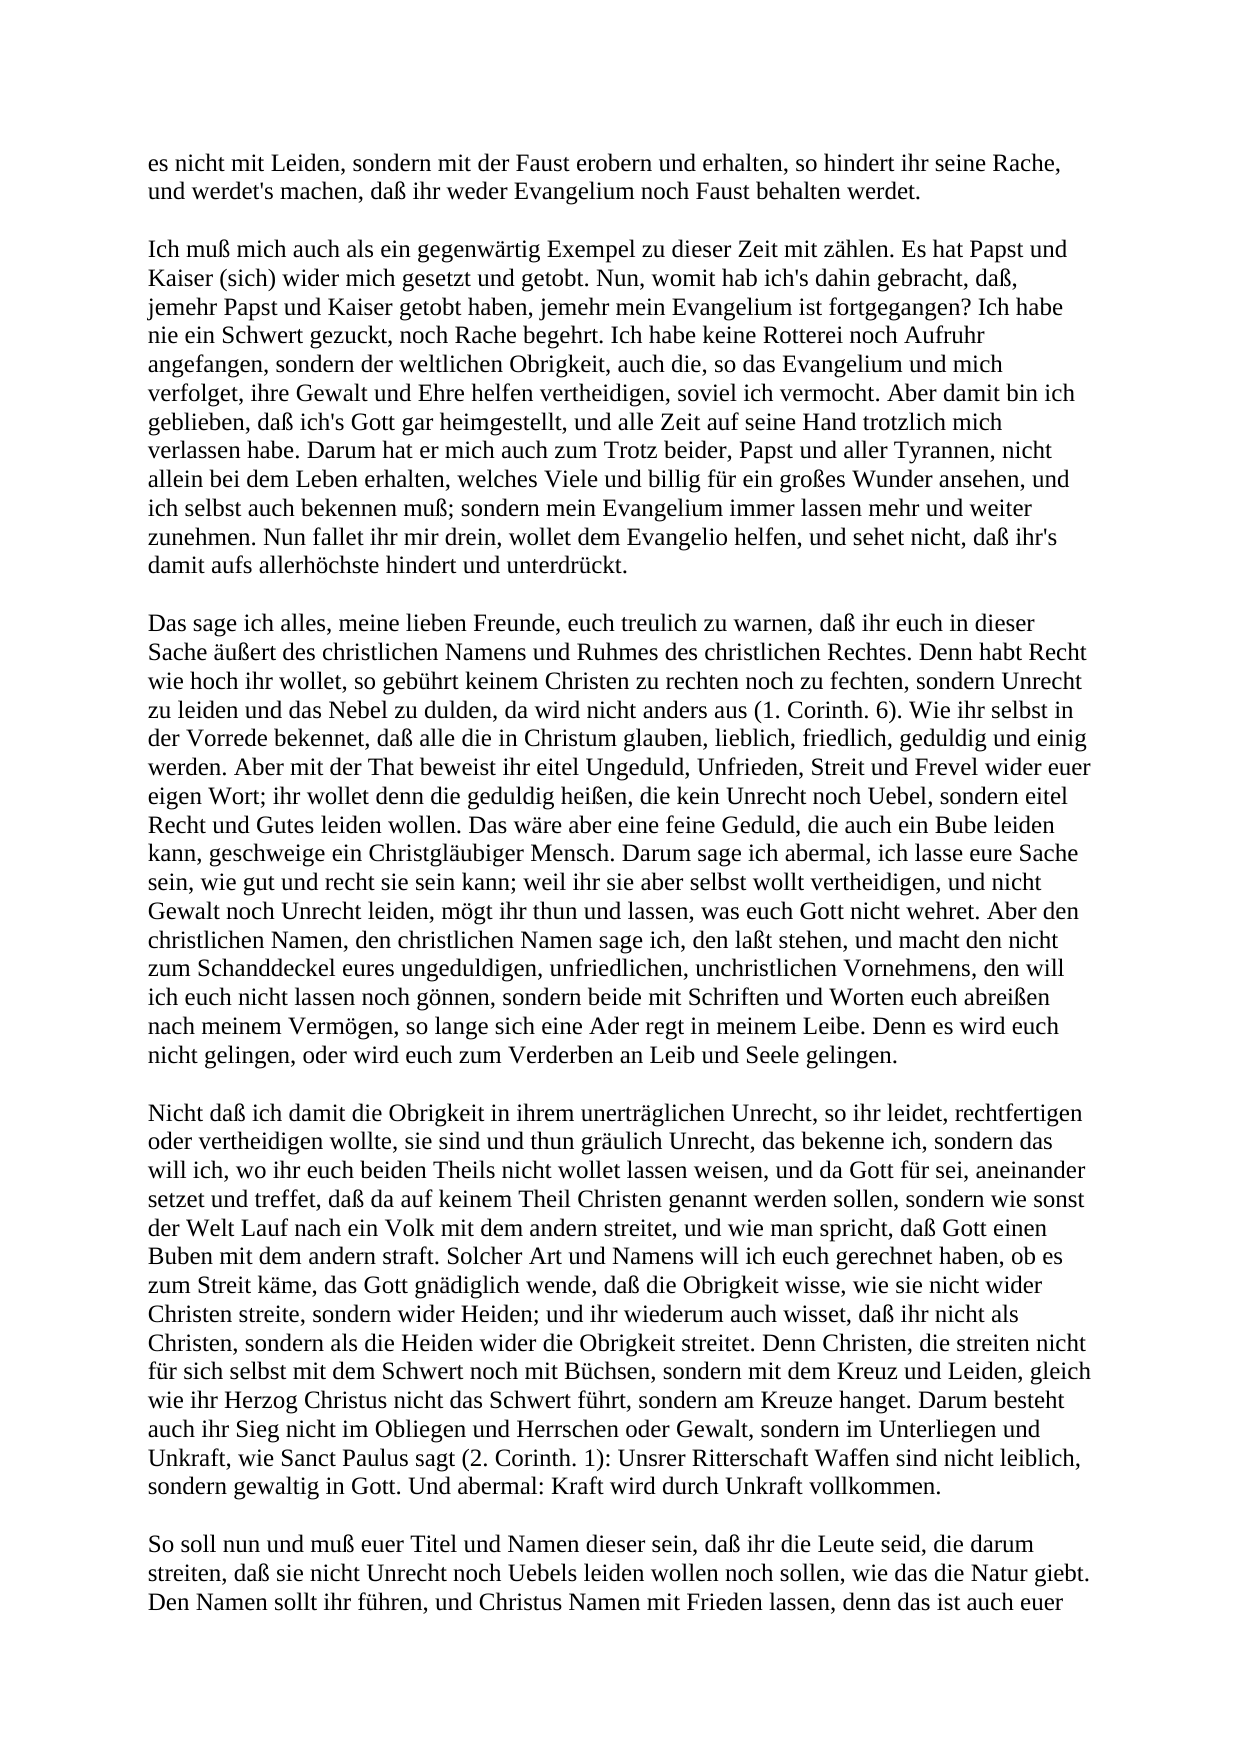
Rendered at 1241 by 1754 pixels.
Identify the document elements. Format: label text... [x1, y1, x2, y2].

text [148, 148, 1093, 205]
text Ich muß mich auch als ein gegenwärtig Exempel zu dieser Zeit mit zählen. Es hat Papst und Kaiser (sich) wider mich gesetzt und getobt. Nun, womit hab ich's dahin gebracht, daß, jemehr Papst und Kaiser getobt haben, jemehr mein Evangelium ist fortgegangen? Ich habe nie ein Schwert gezuckt, noch Rache begehrt. Ich habe keine Rotterei noch Aufruhr angefangen, sondern der weltlichen Obrigkeit, auch die, so das Evangelium und mich verfolget, ihre Gewalt und Ehre helfen vertheidigen, soviel ich vermocht. Aber damit bin ich geblieben, daß ich's Gott gar heimgestellt, und alle Zeit auf seine Hand trotzlich mich verlassen habe. Darum hat er mich auch zum Trotz beider, Papst und aller Tyrannen, nicht allein bei dem Leben erhalten, welches Viele und billig für ein großes Wunder ansehen, und ich selbst auch bekennen muß; sondern mein Evangelium immer lassen mehr und weiter zunehmen. Nun fallet ihr mir drein, wollet dem Evangelio helfen, und sehet nicht, daß ihr's damit aufs allerhöchste hindert und unterdrückt. [148, 234, 1093, 579]
text Das sage ich alles, meine lieben Freunde, euch treulich zu warnen, daß ihr euch in dieser Sache äußert des christlichen Namens und Ruhmes des christlichen Rechtes. Denn habt Recht wie hoch ihr wollet, so gebührt keinem Christen zu rechten noch zu fechten, sondern Unrecht zu leiden und das Nebel zu dulden, da wird nicht anders aus (1. Corinth. 6). Wie ihr selbst in der Vorrede bekennet, daß alle die in Christum glauben, lieblich, friedlich, geduldig und einig werden. Aber mit der That beweist ihr eitel Ungeduld, Unfrieden, Streit und Frevel wider euer eigen Wort; ihr wollet denn die geduldig heißen, die kein Unrecht noch Uebel, sondern eitel Recht und Gutes leiden wollen. Das wäre aber eine feine Geduld, die auch ein Bube leiden kann, geschweige ein Christgläubiger Mensch. Darum sage ich abermal, ich lasse eure Sache sein, wie gut und recht sie sein kann; weil ihr sie aber selbst wollt vertheidigen, und nicht Gewalt noch Unrecht leiden, mögt ihr thun und lassen, was euch Gott nicht wehret. Aber den christlichen Namen, den christlichen Namen sage ich, den laßt stehen, und macht den nicht zum Schanddeckel eures ungeduldigen, unfriedlichen, unchristlichen Vornehmens, den will ich euch nicht lassen noch gönnen, sondern beide mit Schriften und Worten euch abreißen nach meinem Vermögen, so lange sich eine Ader regt in meinem Leibe. Denn es wird euch nicht gelingen, oder wird euch zum Verderben an Leib und Seele gelingen. [148, 608, 1093, 1068]
text Nicht daß ich damit die Obrigkeit in ihrem unerträglichen Unrecht, so ihr leidet, rechtfertigen oder vertheidigen wollte, sie sind und thun gräulich Unrecht, das bekenne ich, sondern das will ich, wo ihr euch beiden Theils nicht wollet lassen weisen, und da Gott für sei, aneinander setzet und treffet, daß da auf keinem Theil Christen genannt werden sollen, sondern wie sonst der Welt Lauf nach ein Volk mit dem andern streitet, und wie man spricht, daß Gott einen Buben mit dem andern straft. Solcher Art und Namens will ich euch gerechnet haben, ob es zum Streit käme, das Gott gnädiglich wende, daß die Obrigkeit wisse, wie sie nicht wider Christen streite, sondern wider Heiden; und ihr wiederum auch wisset, daß ihr nicht als Christen, sondern als die Heiden wider die Obrigkeit streitet. Denn Christen, die streiten nicht für sich selbst mit dem Schwert noch mit Büchsen, sondern mit dem Kreuz und Leiden, gleich wie ihr Herzog Christus nicht das Schwert führt, sondern am Kreuze hanget. Darum besteht auch ihr Sieg nicht im Obliegen und Herrschen oder Gewalt, sondern im Unterliegen und Unkraft, wie Sanct Paulus sagt (2. Corinth. 1): Unsrer Ritterschaft Waffen sind nicht leiblich, sondern gewaltig in Gott. Und abermal: Kraft wird durch Unkraft vollkommen. [148, 1098, 1093, 1500]
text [148, 1529, 1093, 1616]
